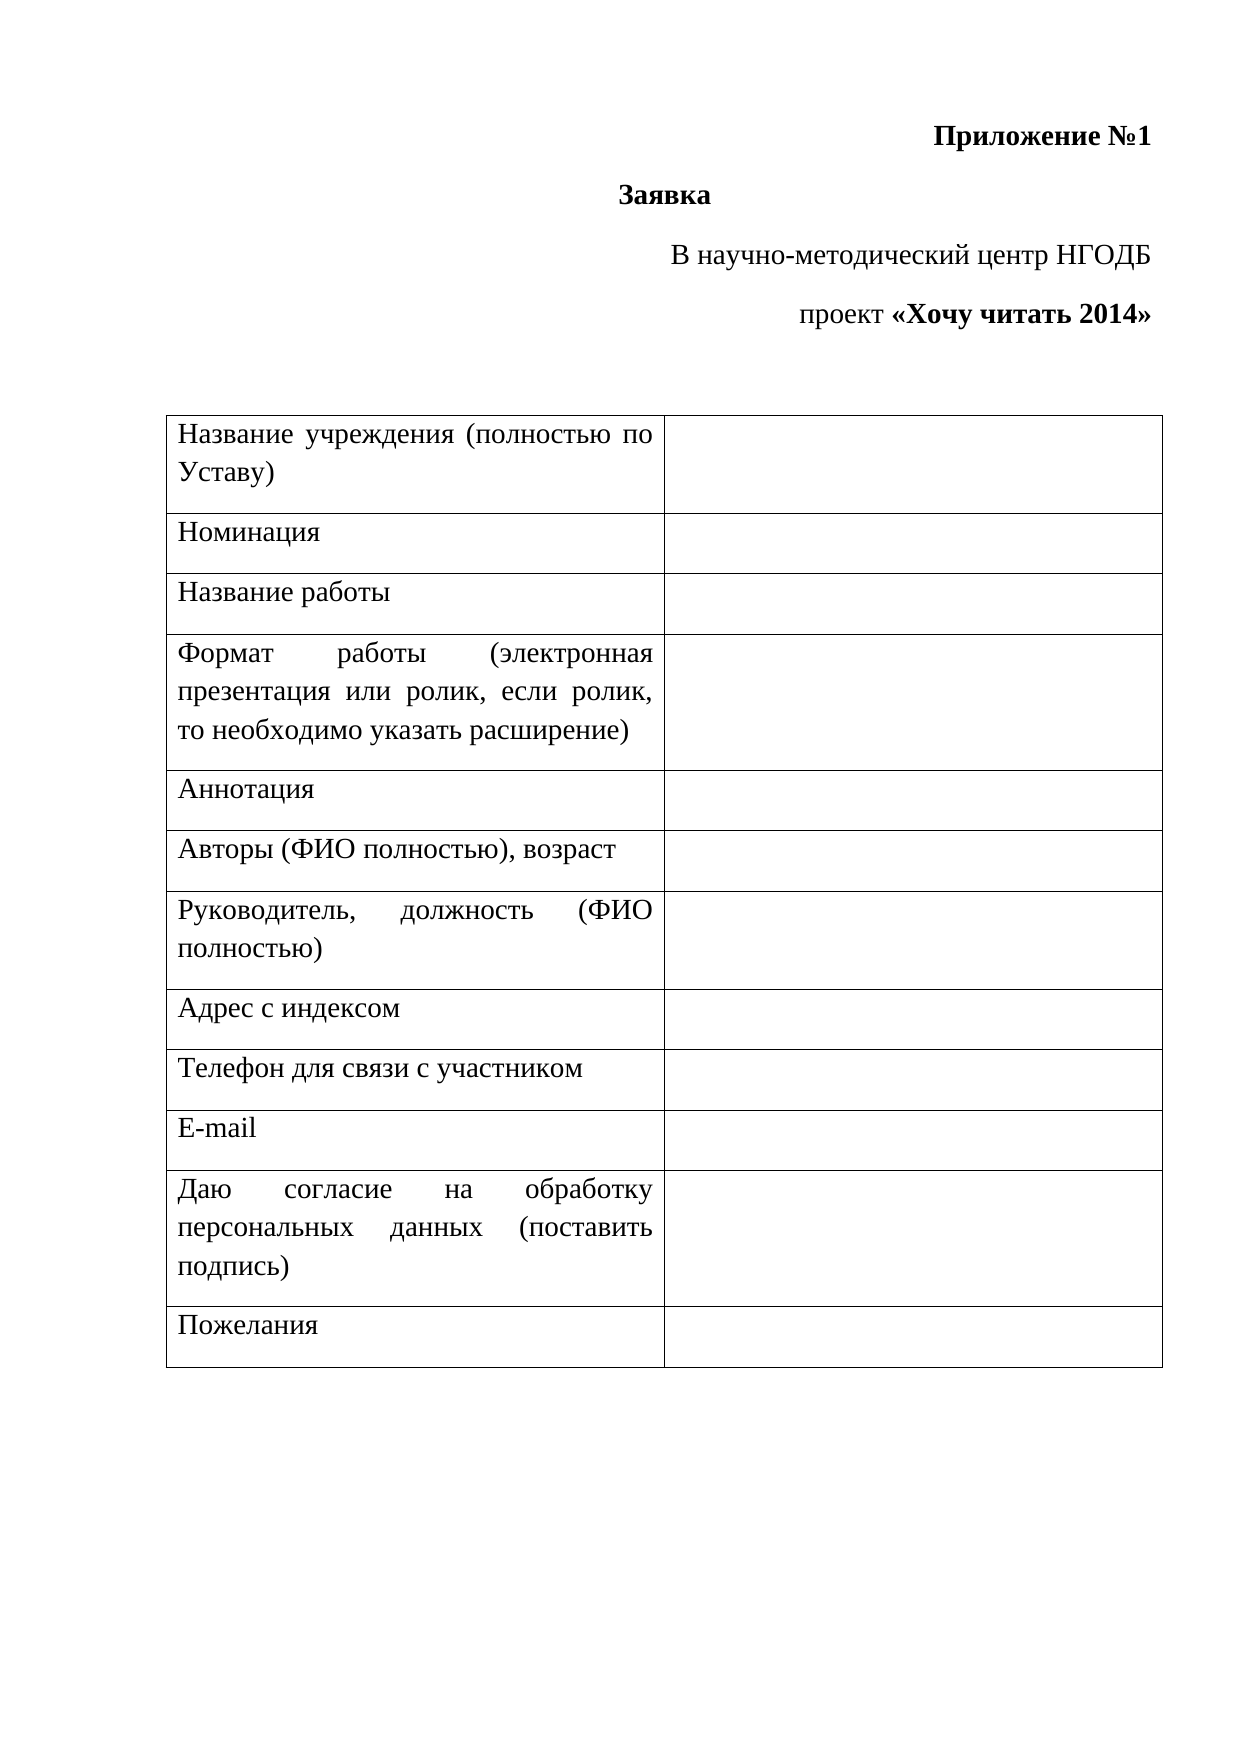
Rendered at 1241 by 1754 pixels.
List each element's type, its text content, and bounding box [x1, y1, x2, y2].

table_cell [665, 1307, 1162, 1367]
text Приложение №1 [177, 118, 1152, 152]
table_header Название учреждения (полностью по Уставу) [167, 416, 664, 513]
table_cell Аннотация [167, 771, 664, 830]
table_cell Даю согласие на обработку персональных данных (поставить подпись) [167, 1171, 664, 1306]
table_cell Формат работы (электронная презентация или ролик, если ролик, то необходимо указать расширение) [167, 635, 664, 770]
table_cell [665, 1050, 1162, 1109]
table_cell [665, 990, 1162, 1049]
table_cell Телефон для связи с участником [167, 1050, 664, 1109]
table_cell Пожелания [167, 1307, 664, 1367]
table_cell [665, 1171, 1162, 1306]
table_cell [665, 574, 1162, 634]
table_header [665, 416, 1162, 513]
table_cell Авторы (ФИО полностью), возраст [167, 831, 664, 891]
table_cell Руководитель, должность (ФИО полностью) [167, 892, 664, 989]
table_cell Название работы [167, 574, 664, 634]
table_cell [665, 1111, 1162, 1170]
text В научно-методический центр НГОДБ [177, 237, 1152, 270]
table_cell [665, 831, 1162, 891]
text проект «Хочу читать 2014» [177, 296, 1152, 330]
table_cell Адрес с индексом [167, 990, 664, 1049]
table_cell [665, 514, 1162, 573]
table_cell [665, 771, 1162, 830]
table_cell E-mail [167, 1111, 664, 1170]
table_cell [665, 892, 1162, 989]
text Заявка [177, 177, 1152, 211]
table_cell Номинация [167, 514, 664, 573]
table_cell [665, 635, 1162, 770]
